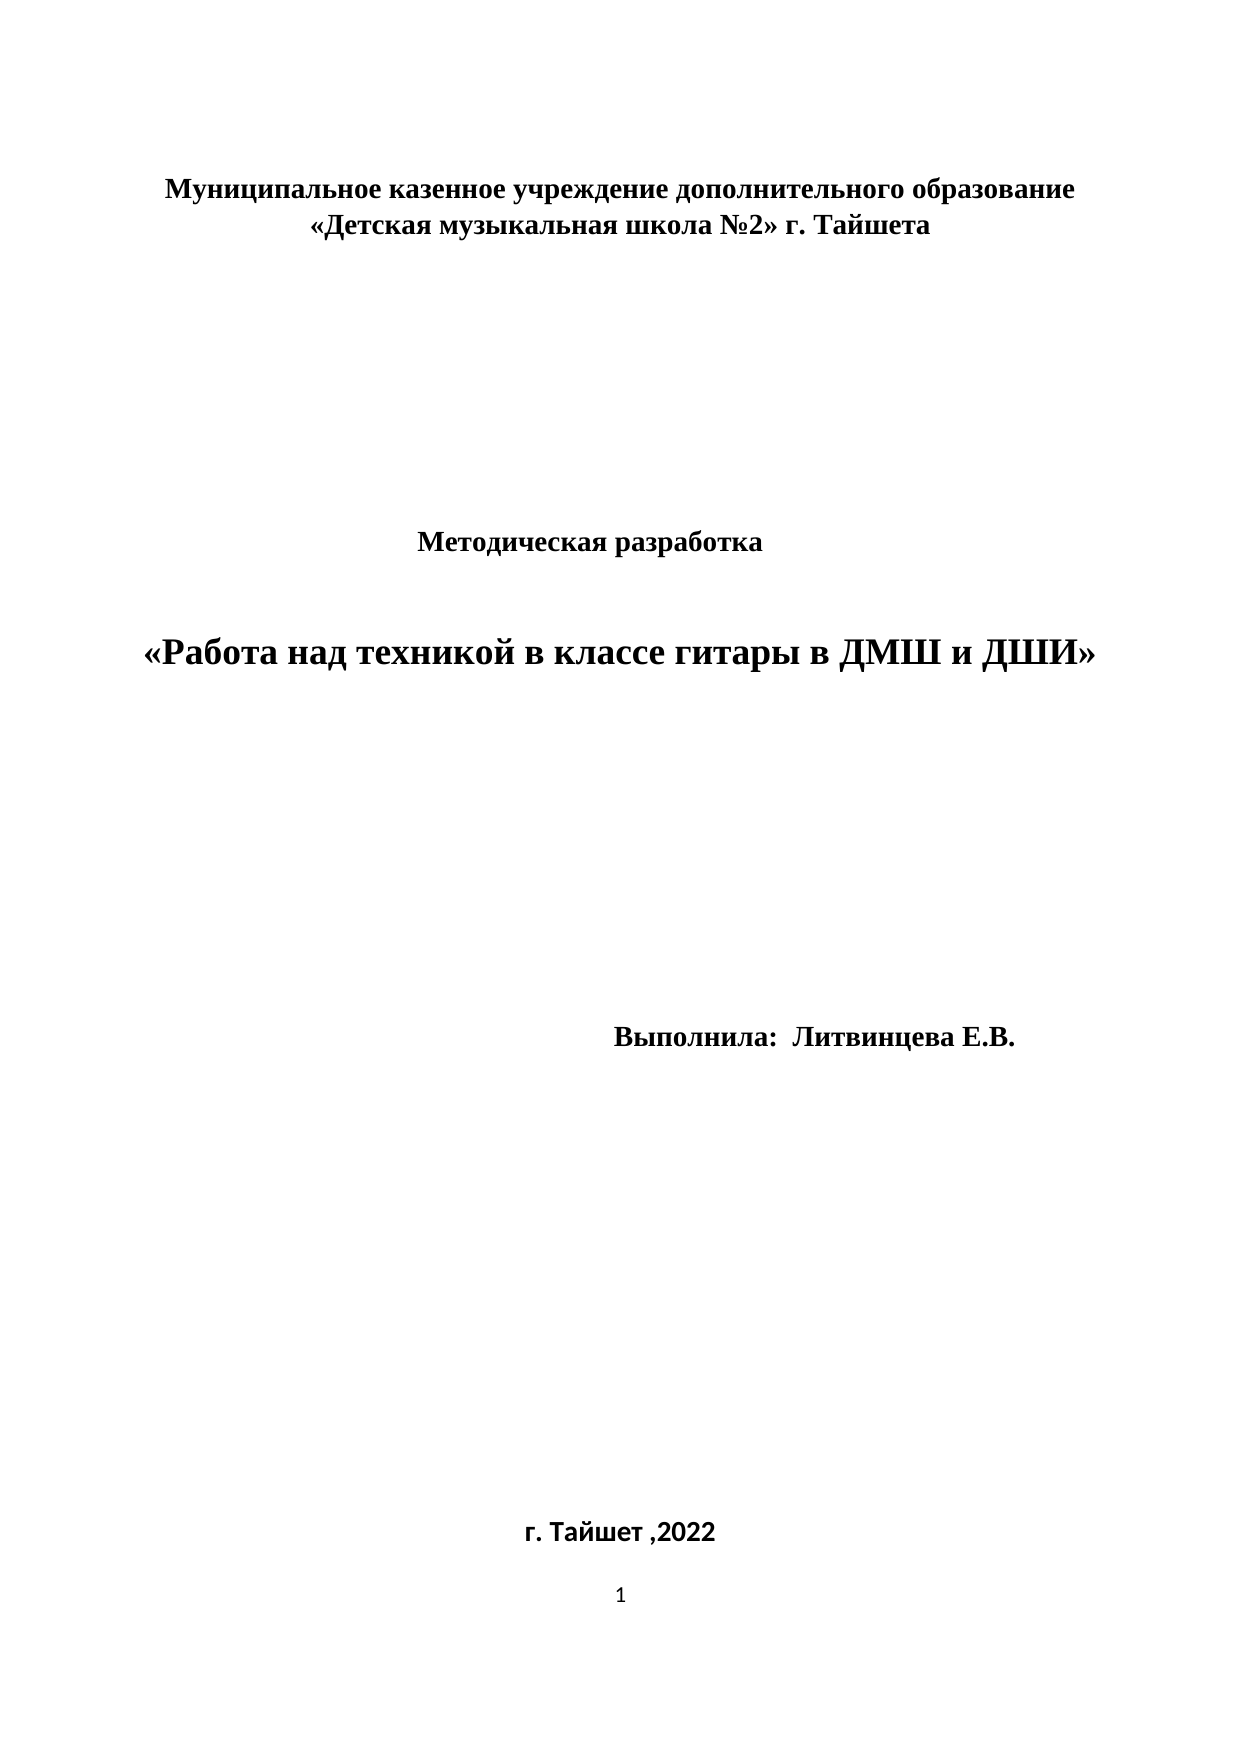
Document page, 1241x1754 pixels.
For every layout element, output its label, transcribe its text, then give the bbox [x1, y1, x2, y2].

text «Работа над техникой в классе гитары в ДМШ и ДШИ» [118, 629, 1122, 673]
text Выполнила: Литвинцева Е.В. [118, 1019, 1122, 1052]
text Методическая разработка [118, 524, 1122, 557]
text г. Тайшет ,2022 [118, 1513, 1122, 1548]
text Муниципальное казенное учреждение дополнительного образование «Детская музыкальная школа №2» г. Тайшета [118, 171, 1122, 241]
